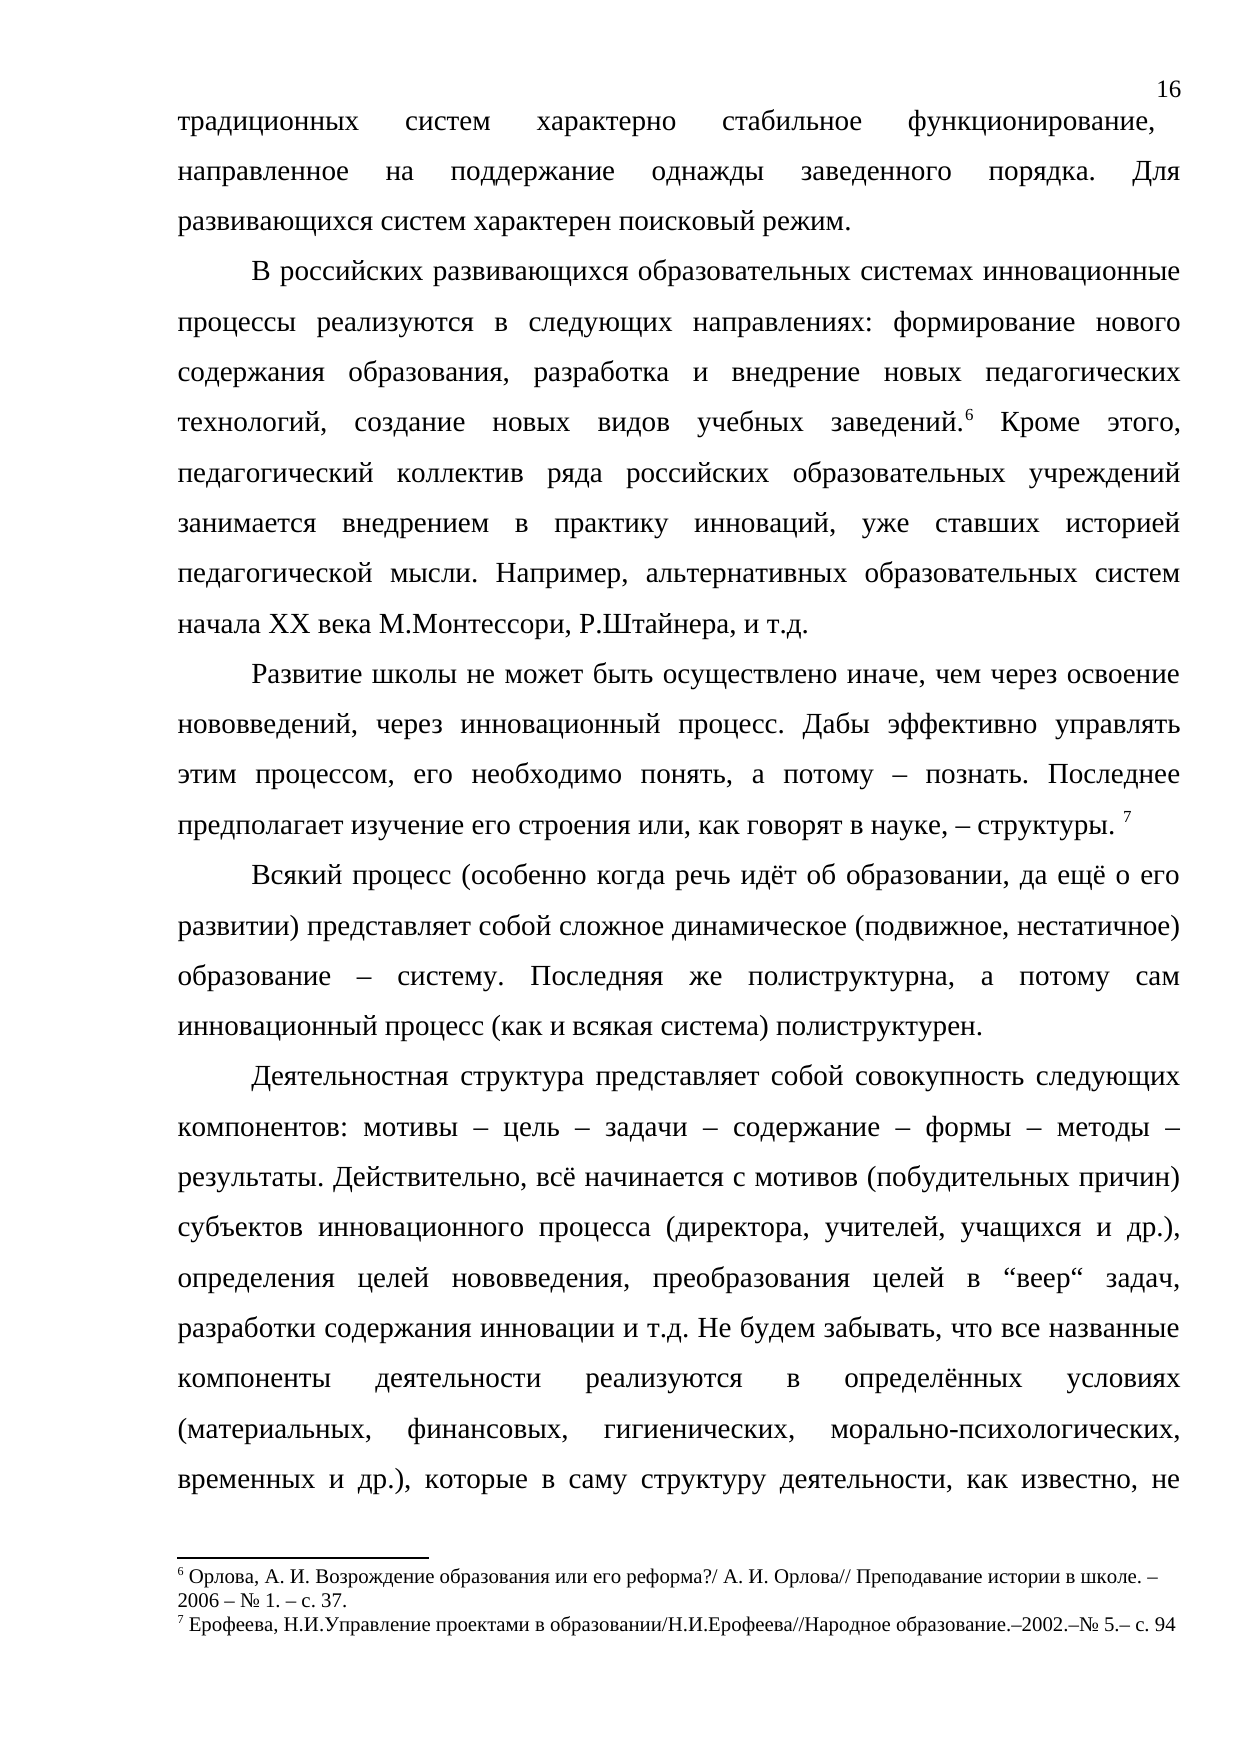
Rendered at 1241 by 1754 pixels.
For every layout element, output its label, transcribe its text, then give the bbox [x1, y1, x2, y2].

text Всякий процесс (особенно когда речь идёт об образовании, да ещё о его развитии) представляет собой сложное динамическое (подвижное, нестатичное) образование – систему. Последняя же полиструктурна, а потому сам инновационный процесс (как и всякая система) полиструктурен. [177, 857, 1181, 1042]
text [177, 1058, 1181, 1494]
text Развитие школы не может быть осуществлено иначе, чем через освоение нововведений, через инновационный процесс. Дабы эффективно управлять этим процессом, его необходимо понять, а потому – познать. Последнее предполагает изучение его строения или, как говорят в науке, – структуры. [177, 656, 1181, 841]
text В российских развивающихся образовательных системах инновационные процессы реализуются в следующих направлениях: формирование нового содержания образования, разработка и внедрение новых педагогических технологий, создание новых видов учебных заведений. Кроме этого, педагогический коллектив ряда российских образовательных учреждений занимается внедрением в практику инноваций, уже ставших историей педагогической мысли. Например, альтернативных образовательных систем начала ХХ века М.Монтессори, Р.Штайнера, и т.д. [177, 253, 1181, 639]
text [177, 103, 1181, 237]
